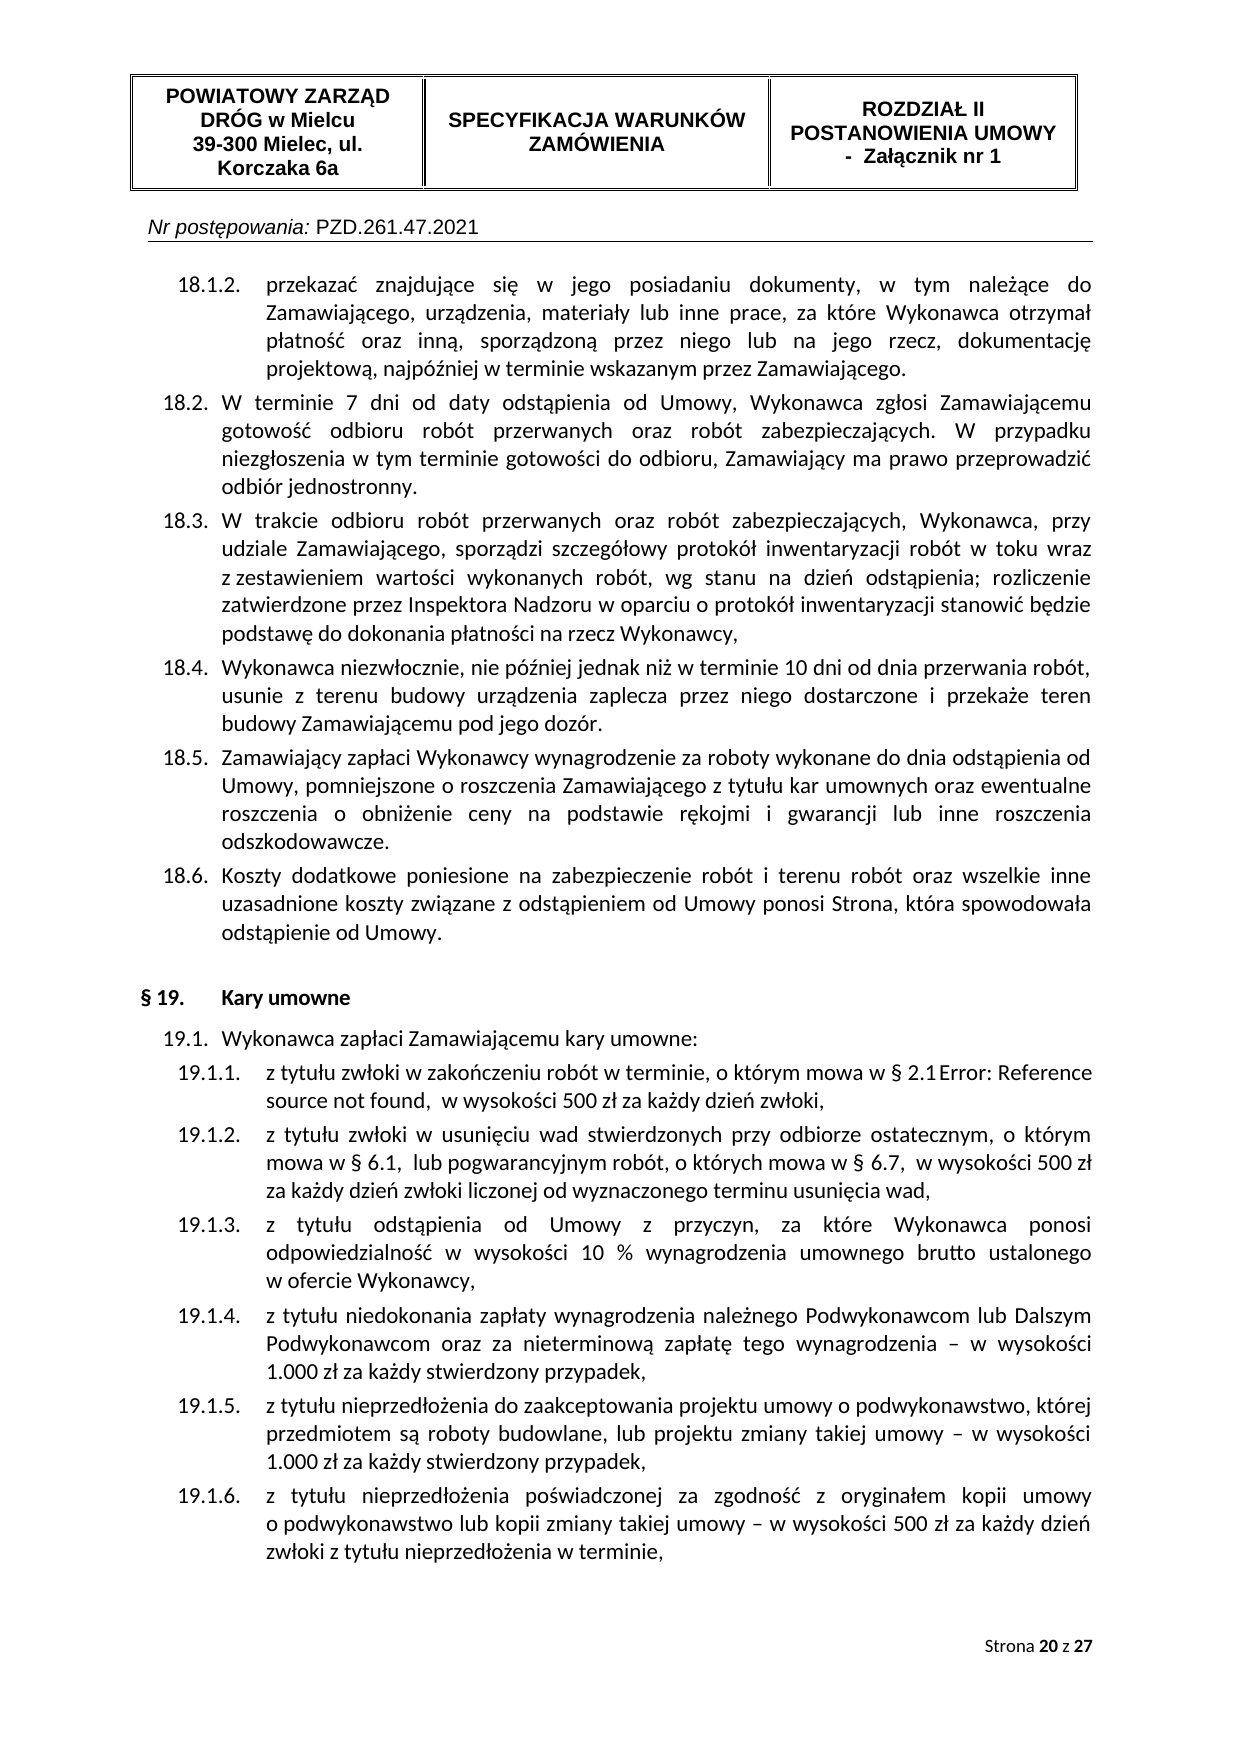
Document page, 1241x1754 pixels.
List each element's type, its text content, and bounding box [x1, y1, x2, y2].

subtitle Zamawiający zapłaci Wykonawcy wynagrodzenie za roboty wykonane do dnia odstąpienia od Umowy, pomniejszone o roszczenia Zamawiającego z tytułu kar umownych oraz ewentualne roszczenia o obniżenie ceny na podstawie rękojmi i gwarancji lub inne roszczenia odszkodowawcze. [162, 743, 1093, 855]
subtitle z tytułu niedokonania zapłaty wynagrodzenia należnego Podwykonawcom lub Dalszym Podwykonawcom oraz za nieterminową zapłatę tego wynagrodzenia – w wysokości 1.000 zł za każdy stwierdzony przypadek, [177, 1301, 1093, 1385]
subtitle Kary umowne [162, 983, 1093, 1011]
subtitle z tytułu odstąpienia od Umowy z przyczyn, za które Wykonawca ponosi odpowiedzialność w wysokości 10 % wynagrodzenia umownego brutto ustalonego w ofercie Wykonawcy, [177, 1211, 1093, 1294]
subtitle Wykonawca niezwłocznie, nie później jednak niż w terminie 10 dni od dnia przerwania robót, usunie z terenu budowy urządzenia zaplecza przez niego dostarczone i przekaże teren budowy Zamawiającemu pod jego dozór. [162, 653, 1093, 737]
subtitle W terminie 7 dni od daty odstąpienia od Umowy, Wykonawca zgłosi Zamawiającemu gotowość odbioru robót przerwanych oraz robót zabezpieczających. W przypadku niezgłoszenia w tym terminie gotowości do odbioru, Zamawiający ma prawo przeprowadzić odbiór jednostronny. [162, 388, 1093, 500]
subtitle przekazać znajdujące się w jego posiadaniu dokumenty, w tym należące do Zamawiającego, urządzenia, materiały lub inne prace, za które Wykonawca otrzymał płatność oraz inną, sporządzoną przez niego lub na jego rzecz, dokumentację projektową, najpóźniej w terminie wskazanym przez Zamawiającego. [177, 270, 1093, 382]
subtitle z tytułu nieprzedłożenia poświadczonej za zgodność z oryginałem kopii umowy o podwykonawstwo lub kopii zmiany takiej umowy – w wysokości 500 zł za każdy dzień zwłoki z tytułu nieprzedłożenia w terminie, [177, 1481, 1093, 1566]
subtitle W trakcie odbioru robót przerwanych oraz robót zabezpieczających, Wykonawca, przy udziale Zamawiającego, sporządzi szczegółowy protokół inwentaryzacji robót w toku wraz z zestawieniem wartości wykonanych robót, wg stanu na dzień odstąpienia; rozliczenie zatwierdzone przez Inspektora Nadzoru w oparciu o protokół inwentaryzacji stanowić będzie podstawę do dokonania płatności na rzecz Wykonawcy, [162, 507, 1093, 647]
subtitle Wykonawca zapłaci Zamawiającemu kary umowne: [162, 1024, 1093, 1052]
subtitle z tytułu nieprzedłożenia do zaakceptowania projektu umowy o podwykonawstwo, której przedmiotem są roboty budowlane, lub projektu zmiany takiej umowy – w wysokości 1.000 zł za każdy stwierdzony przypadek, [177, 1391, 1093, 1475]
subtitle z tytułu zwłoki w usunięciu wad stwierdzonych przy odbiorze ostatecznym, o którym mowa w § 6.1, lub pogwarancyjnym robót, o których mowa w § 6.7, w wysokości 500 zł za każdy dzień zwłoki liczonej od wyznaczonego terminu usunięcia wad, [177, 1120, 1093, 1204]
subtitle Koszty dodatkowe poniesione na zabezpieczenie robót i terenu robót oraz wszelkie inne uzasadnione koszty związane z odstąpieniem od Umowy ponosi Strona, która spowodowała odstąpienie od Umowy. [162, 862, 1093, 946]
